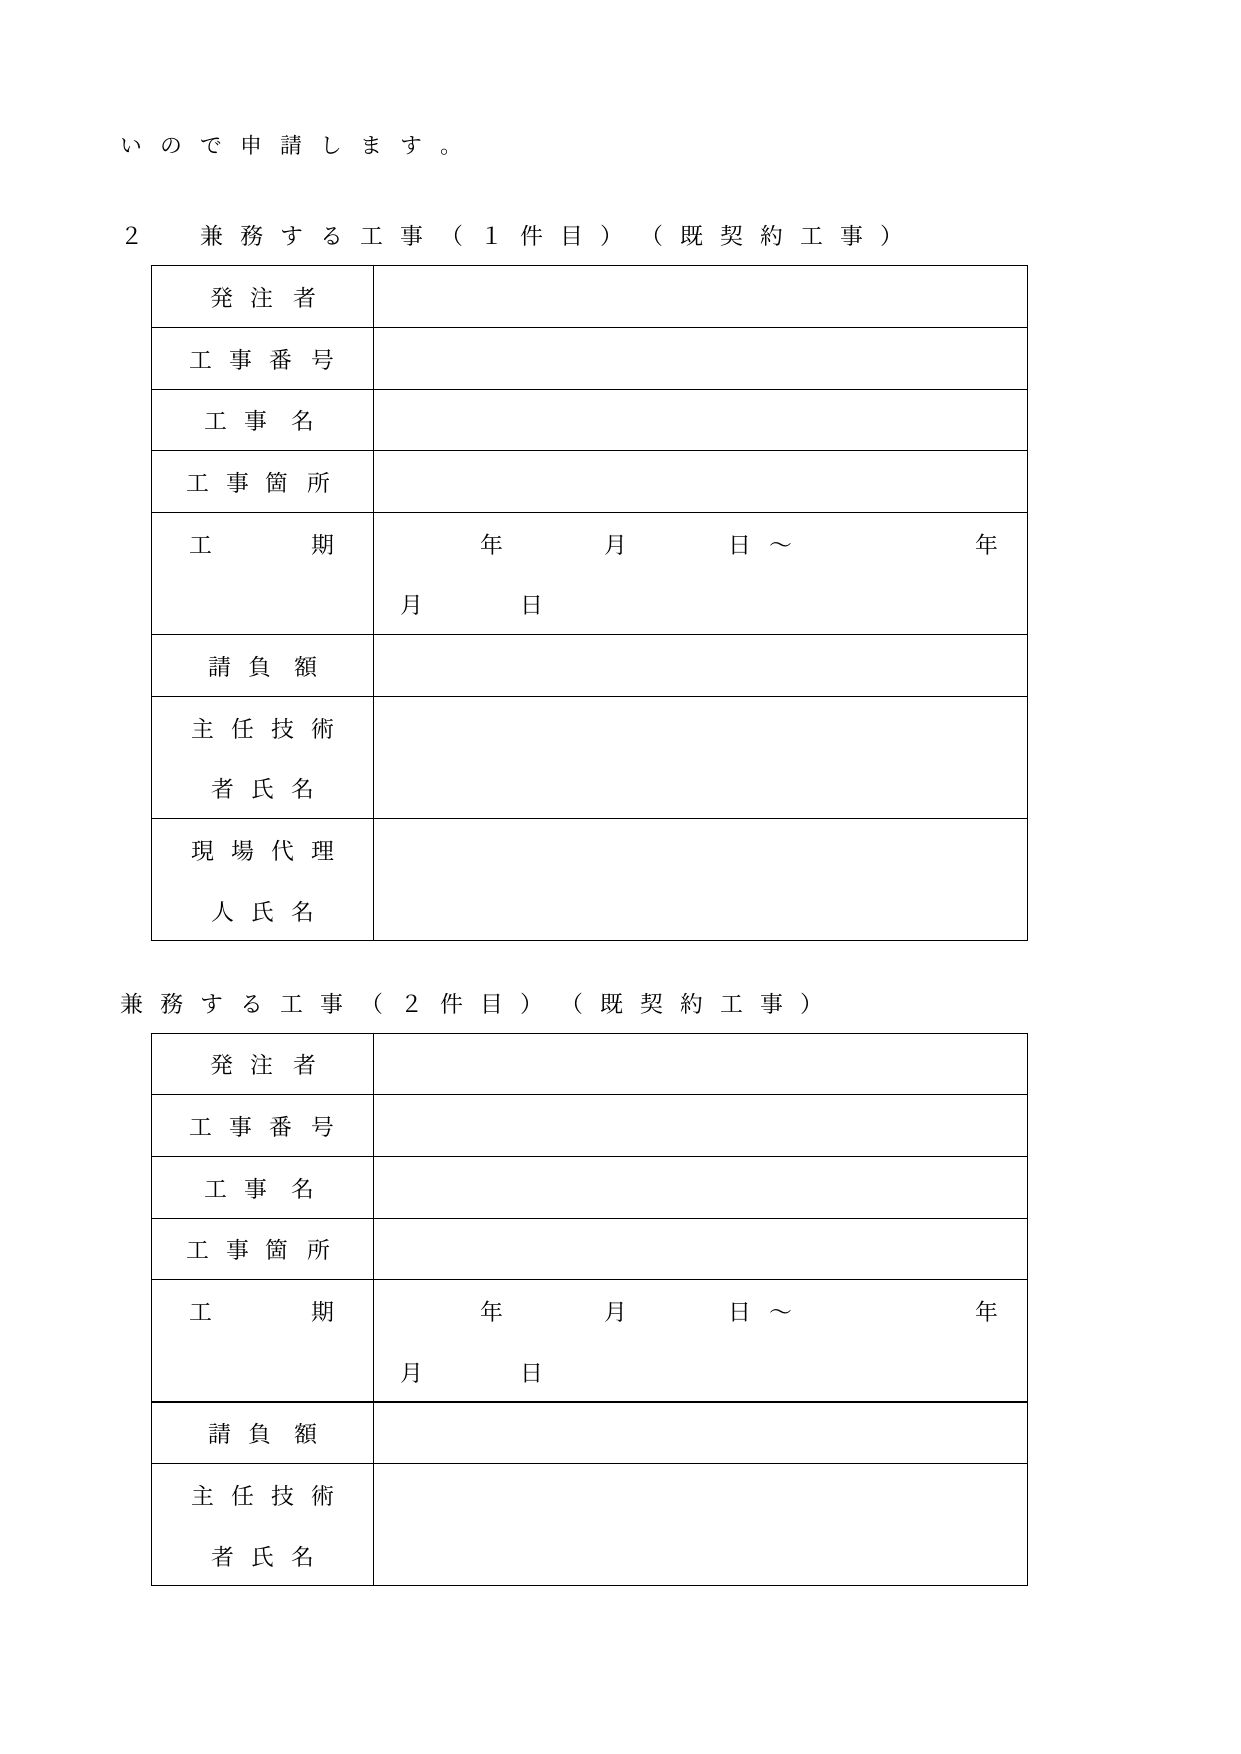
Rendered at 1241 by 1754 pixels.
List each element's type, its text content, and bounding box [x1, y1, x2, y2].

table_cell [374, 1219, 1027, 1279]
text 兼務する工事（２件目）（既契約工事） [121, 972, 969, 1032]
table_cell 工事名 [152, 390, 373, 450]
table_header 発注者 [152, 266, 373, 327]
table_cell [374, 635, 1027, 696]
table_cell 工事番号 [152, 1095, 373, 1156]
table_cell [374, 1464, 1027, 1585]
table_cell 工 期 [152, 1280, 373, 1401]
table_cell 工事箇所 [152, 451, 373, 512]
table_cell 工事番号 [152, 328, 373, 388]
table_cell 主任技術者氏名 [152, 697, 373, 818]
table_cell [374, 1157, 1027, 1217]
table_cell 工事名 [152, 1157, 373, 1217]
table_cell 工事箇所 [152, 1219, 373, 1279]
table_cell 現場代理人氏名 [152, 819, 373, 940]
table_cell 年 月 日～ 年 月 日 [374, 1280, 1027, 1401]
table_cell 年 月 日～ 年 月 日 [374, 513, 1027, 634]
table_header [374, 266, 1027, 327]
table_cell [374, 390, 1027, 450]
table_cell [374, 328, 1027, 388]
table_cell [374, 1403, 1027, 1463]
table_cell 主任技術者氏名 [152, 1464, 373, 1585]
table_cell 工 期 [152, 513, 373, 634]
table_cell 請負額 [152, 1403, 373, 1463]
table_cell 請負額 [152, 635, 373, 696]
table_cell [374, 697, 1027, 818]
table_cell [374, 1095, 1027, 1156]
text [121, 114, 1061, 174]
table_header [374, 1034, 1027, 1094]
table_cell [374, 819, 1027, 940]
table_header 発注者 [152, 1034, 373, 1094]
table_cell [374, 451, 1027, 512]
text ２ 兼務する工事（１件目）（既契約工事） [121, 204, 969, 265]
